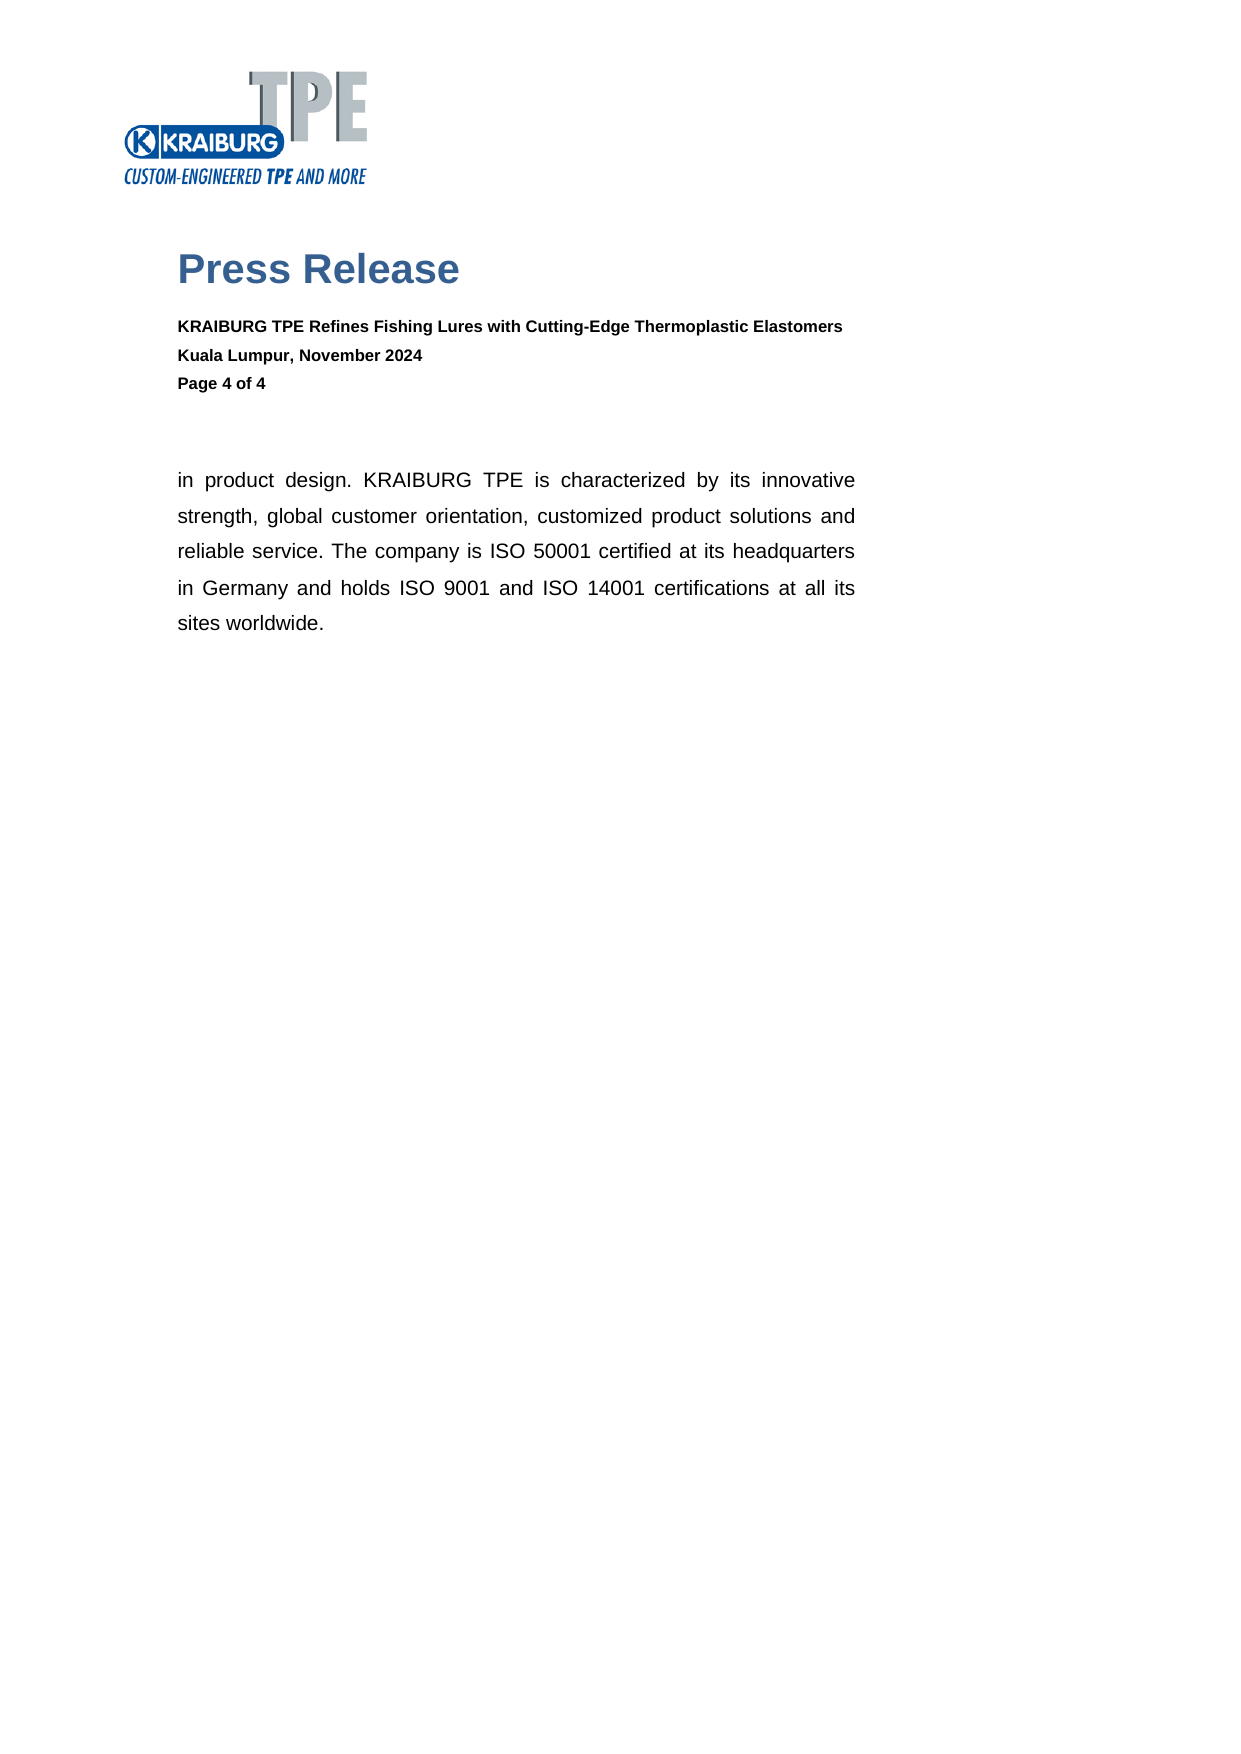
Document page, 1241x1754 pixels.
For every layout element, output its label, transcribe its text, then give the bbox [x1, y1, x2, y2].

picture [112, 55, 379, 200]
